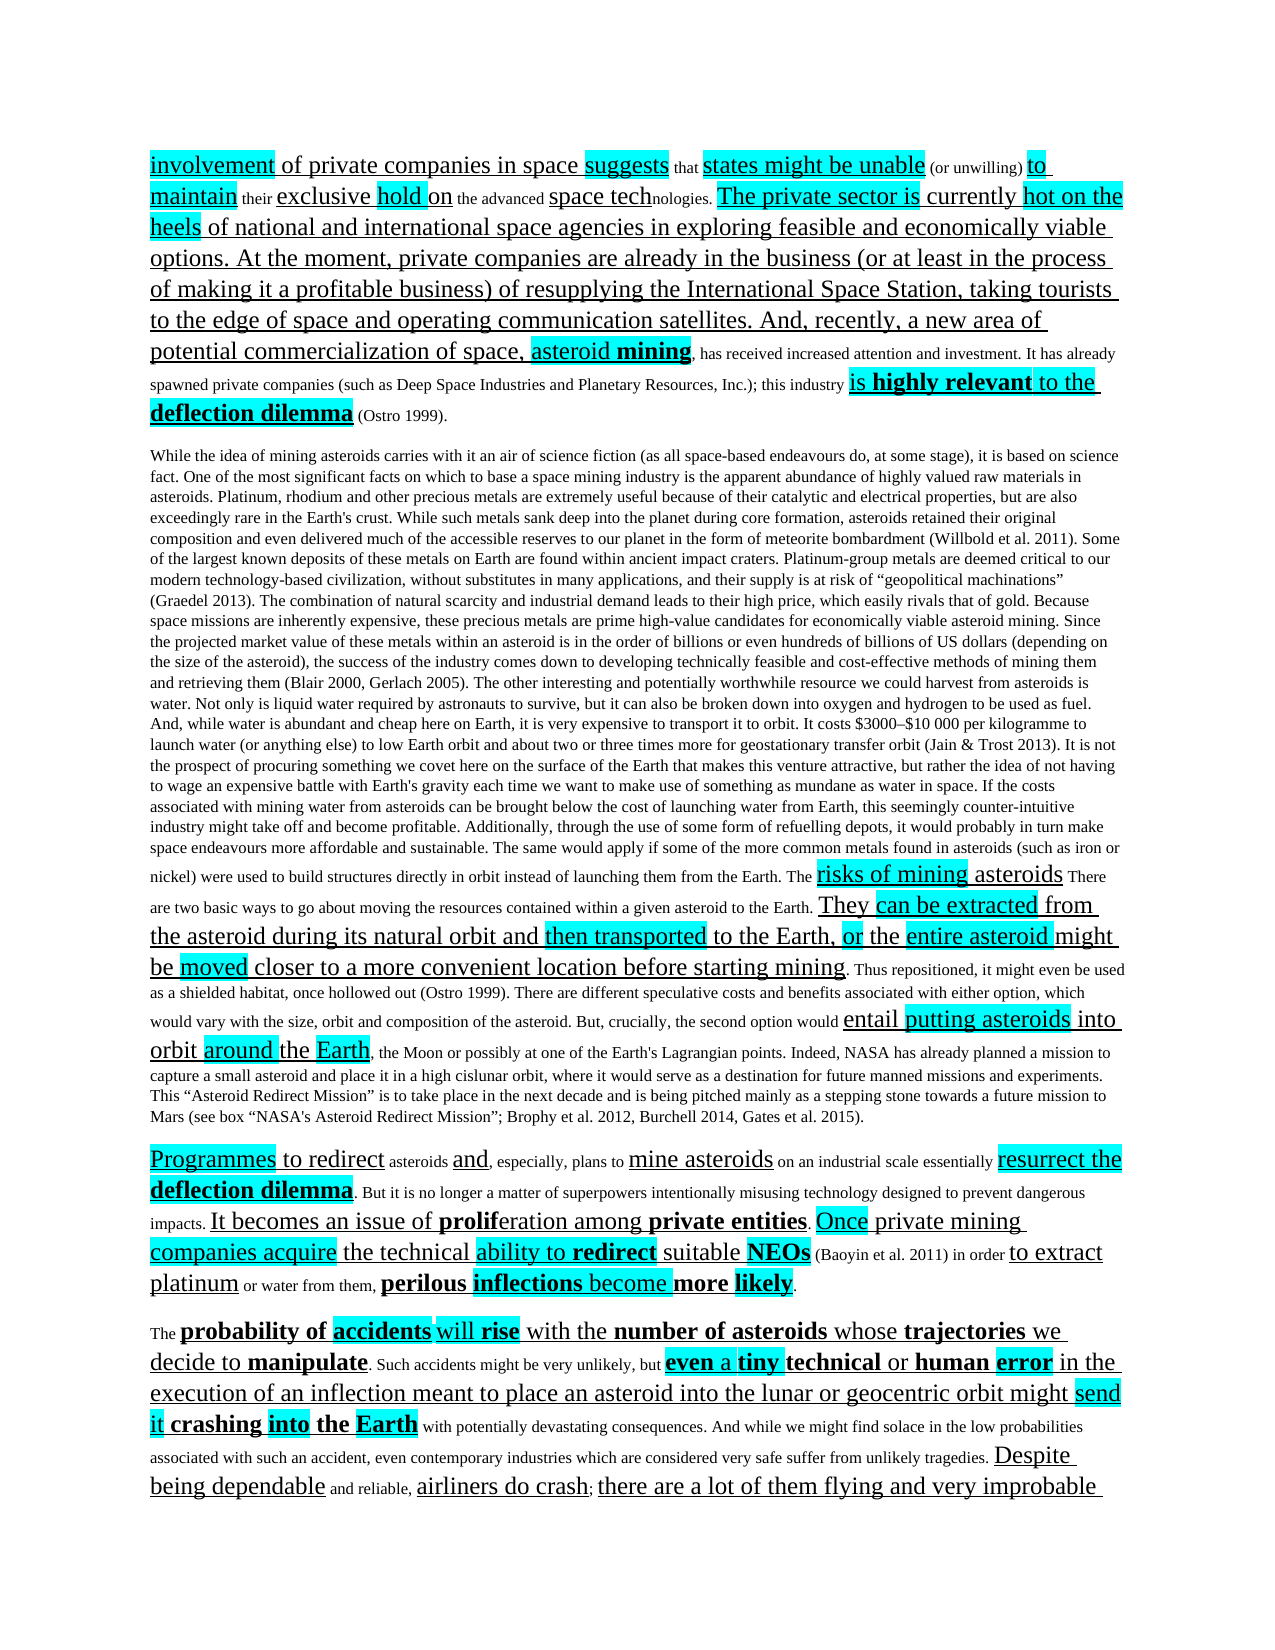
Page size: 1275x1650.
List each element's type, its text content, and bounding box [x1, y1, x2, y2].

text Programmes to redirect asteroids and, especially, plans to mine asteroids on an industrial scale essentially resurrect the deflection dilemma. But it is no longer a matter of superpowers intentionally misusing technology designed to prevent dangerous impacts. It becomes an issue of proliferation among private entities. Once private mining companies acquire the technical ability to redirect suitable NEOs (Baoyin et al. 2011) in order to extract platinum or water from them, perilous inflections become more likely. [150, 1144, 1125, 1297]
text While the idea of mining asteroids carries with it an air of science fiction (as all space-based endeavours do, at some stage), it is based on science fact. One of the most significant facts on which to base a space mining industry is the apparent abundance of highly valued raw materials in asteroids. Platinum, rhodium and other precious metals are extremely useful because of their catalytic and electrical properties, but are also exceedingly rare in the Earth's crust. While such metals sank deep into the planet during core formation, asteroids retained their original composition and even delivered much of the accessible reserves to our planet in the form of meteorite bombardment (Willbold et al. 2011). Some of the largest known deposits of these metals on Earth are found within ancient impact craters. Platinum-group metals are deemed critical to our modern technology-based civilization, without substitutes in many applications, and their supply is at risk of “geopolitical machinations” (Graedel 2013). The combination of natural scarcity and industrial demand leads to their high price, which easily rivals that of gold. Because space missions are inherently expensive, these precious metals are prime high-value candidates for economically viable asteroid mining. Since the projected market value of these metals within an asteroid is in the order of billions or even hundreds of billions of US dollars (depending on the size of the asteroid), the success of the industry comes down to developing technically feasible and cost-effective methods of mining them and retrieving them (Blair 2000, Gerlach 2005). The other interesting and potentially worthwhile resource we could harvest from asteroids is water. Not only is liquid water required by astronauts to survive, but it can also be broken down into oxygen and hydrogen to be used as fuel. And, while water is abundant and cheap here on Earth, it is very expensive to transport it to orbit. It costs $3000–$10 000 per kilogramme to launch water (or anything else) to low Earth orbit and about two or three times more for geostationary transfer orbit (Jain & Trost 2013). It is not the prospect of procuring something we covet here on the surface of the Earth that makes this venture attractive, but rather the idea of not having to wage an expensive battle with Earth's gravity each time we want to make use of something as mundane as water in space. If the costs associated with mining water from asteroids can be brought below the cost of launching water from Earth, this seemingly counter-intuitive industry might take off and become profitable. Additionally, through the use of some form of refuelling depots, it would probably in turn make space endeavours more affordable and sustainable. The same would apply if some of the more common metals found in asteroids (such as iron or nickel) were used to build structures directly in orbit instead of launching them from the Earth. The risks of mining asteroids There are two basic ways to go about moving the resources contained within a given asteroid to the Earth. They can be extracted from the asteroid during its natural orbit and then transported to the Earth, or the entire asteroid might be moved closer to a more convenient location before starting mining. Thus repositioned, it might even be used as a shielded habitat, once hollowed out (Ostro 1999). There are different speculative costs and benefits associated with either option, which would vary with the size, orbit and composition of the asteroid. But, crucially, the second option would entail putting asteroids into orbit around the Earth, the Moon or possibly at one of the Earth's Lagrangian points. Indeed, NASA has already planned a mission to capture a small asteroid and place it in a high cislunar orbit, where it would serve as a destination for future manned missions and experiments. This “Asteroid Redirect Mission” is to take place in the next decade and is being pitched mainly as a stepping stone towards a future mission to Mars (see box “NASA's Asteroid Redirect Mission”; Brophy et al. 2012, Burchell 2014, Gates et al. 2015). [150, 446, 1125, 1126]
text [150, 1316, 1125, 1500]
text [150, 150, 1125, 427]
